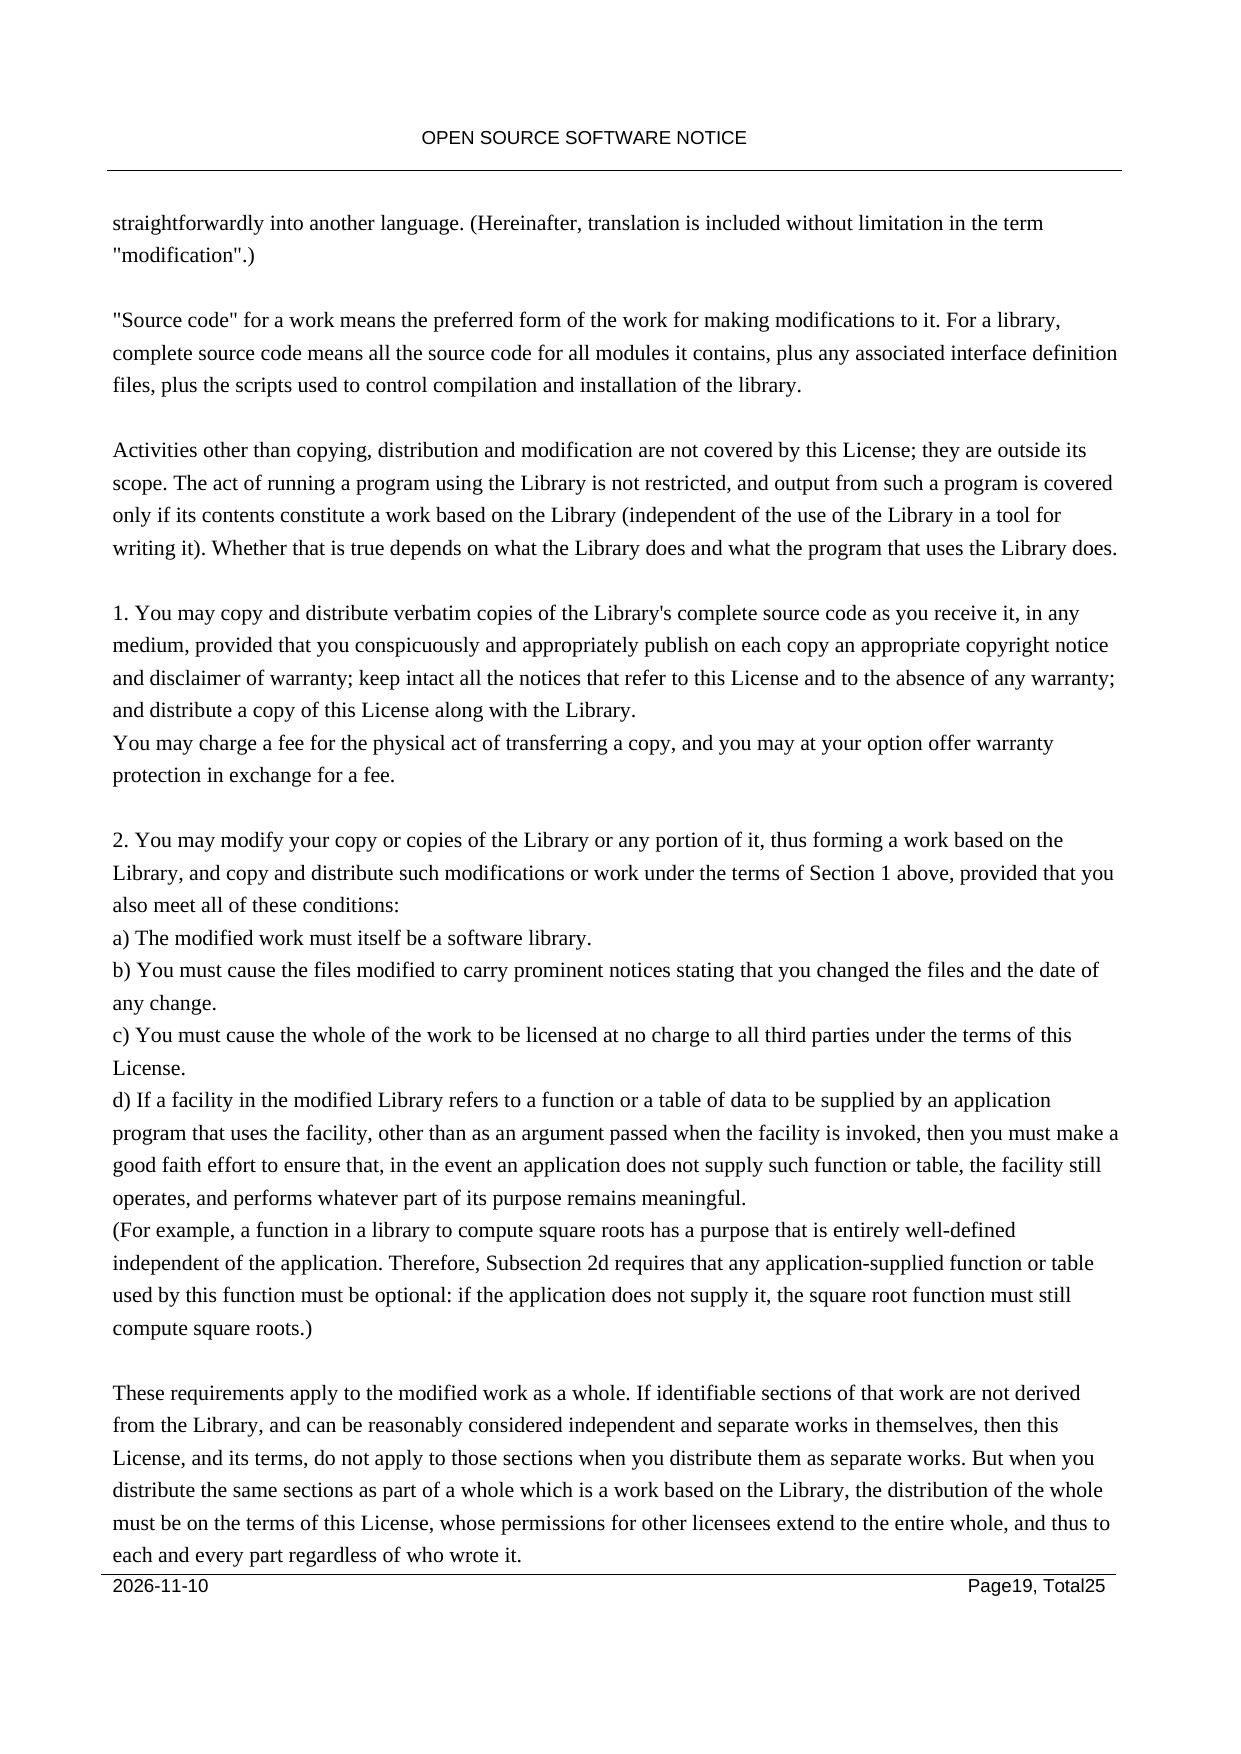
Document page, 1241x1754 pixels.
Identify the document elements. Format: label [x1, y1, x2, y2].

text [112, 206, 1128, 1571]
